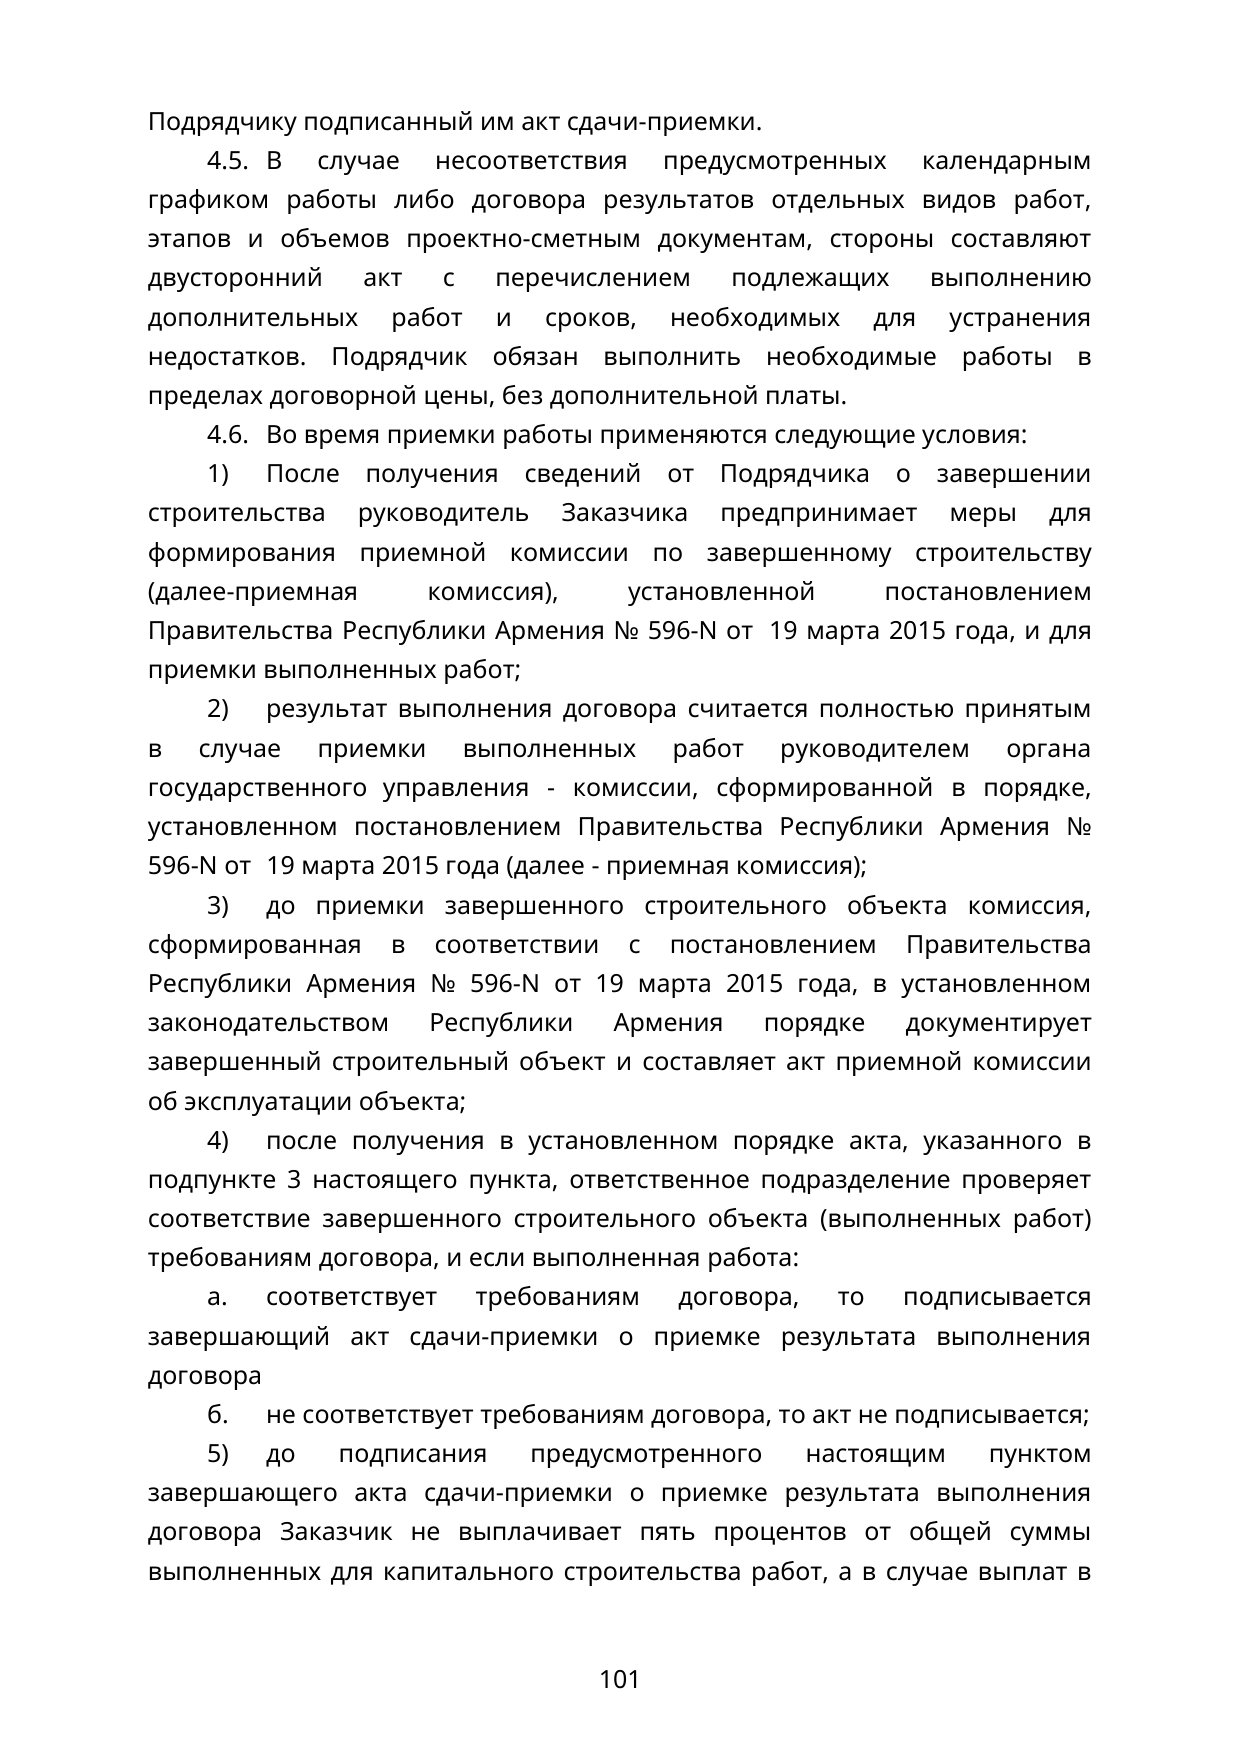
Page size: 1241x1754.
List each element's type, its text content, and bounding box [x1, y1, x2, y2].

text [148, 1436, 1092, 1587]
text 1) После получения сведений от Подрядчика о завершении строительства руководитель Заказчика предпринимает меры для формирования приемной комиссии по завершенному строительству (далее-приемная комиссия), установленной постановлением Правительства Республики Армения № 596-N от 19 марта 2015 года, и для приемки выполненных работ; [148, 456, 1092, 686]
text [148, 103, 1092, 137]
text б. не соответствует требованиям договора, то акт не подписывается; [148, 1397, 1092, 1431]
text 2) результат выполнения договора считается полностью принятым в случае приемки выполненных работ руководителем органа государственного управления - комиссии, сформированной в порядке, установленном постановлением Правительства Республики Армения № 596-N от 19 марта 2015 года (далее - приемная комиссия); [148, 691, 1092, 882]
text 4) после получения в установленном порядке акта, указанного в подпункте 3 настоящего пункта, ответственное подразделение проверяет соответствие завершенного строительного объекта (выполненных работ) требованиям договора, и если выполненная работа: [148, 1122, 1092, 1274]
text 3) до приемки завершенного строительного объекта комиссия, сформированная в соответствии с постановлением Правительства Республики Армения № 596-N от 19 марта 2015 года, в установленном законодательством Республики Армения порядке документирует завершенный строительный объект и составляет акт приемной комиссии об эксплуатации объекта; [148, 887, 1092, 1117]
text 4.5. В случае несоответствия предусмотренных календарным графиком работы либо договора результатов отдельных видов работ, этапов и объемов проектно-сметным документам, стороны составляют двусторонний акт с перечислением подлежащих выполнению дополнительных работ и сроков, необходимых для устранения недостатков. Подрядчик обязан выполнить необходимые работы в пределах договорной цены, без дополнительной платы. [148, 143, 1092, 412]
text а. соответствует требованиям договора, то подписывается завершающий акт сдачи-приемки о приемке результата выполнения договора [148, 1279, 1092, 1391]
text 4.6. Во время приемки работы применяются следующие условия: [148, 417, 1092, 451]
